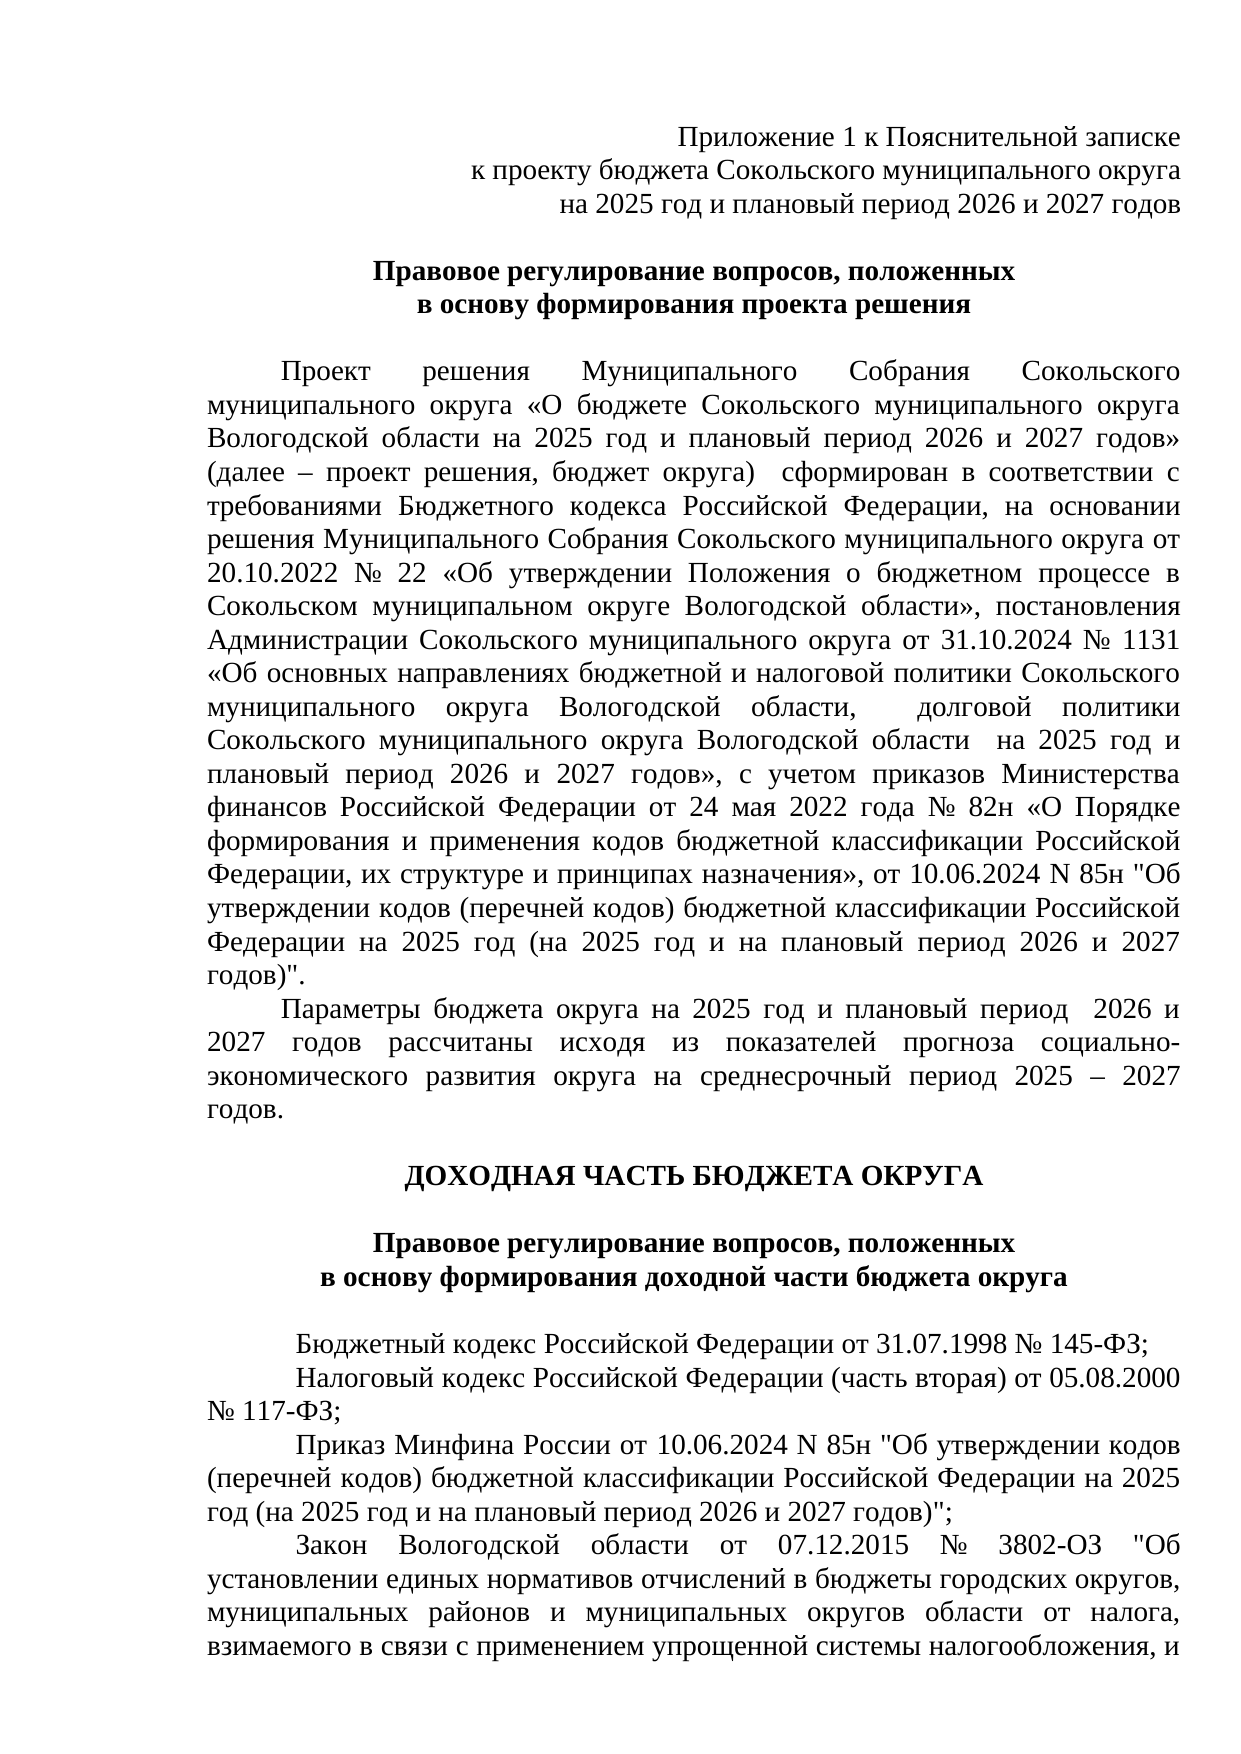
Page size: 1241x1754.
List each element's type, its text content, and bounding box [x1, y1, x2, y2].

text к проекту бюджета Сокольского муниципального округа [207, 152, 1181, 186]
text ДОХОДНАЯ ЧАСТЬ БЮДЖЕТА ОКРУГА [207, 1158, 1181, 1192]
text Налоговый кодекс Российской Федерации (часть вторая) от 05.08.2000 № 117-ФЗ; [207, 1360, 1181, 1427]
text Правовое регулирование вопросов, положенных [207, 1226, 1181, 1259]
text на 2025 год и плановый период 2026 и 2027 годов [207, 186, 1181, 219]
text Параметры бюджета округа на 2025 год и плановый период 2026 и 2027 годов рассчитаны исходя из показателей прогноза социально- экономического развития округа на среднесрочный период 2025 – 2027 годов. [207, 991, 1181, 1125]
text в основу формирования проекта решения [207, 286, 1181, 320]
text Приказ Минфина России от 10.06.2024 N 85н "Об утверждении кодов (перечней кодов) бюджетной классификации Российской Федерации на 2025 год (на 2025 год и на плановый период 2026 и 2027 годов)"; [207, 1427, 1181, 1527]
text Правовое регулирование вопросов, положенных [207, 253, 1181, 286]
text Приложение 1 к Пояснительной записке [207, 119, 1181, 152]
text в основу формирования доходной части бюджета округа [207, 1259, 1181, 1293]
text Бюджетный кодекс Российской Федерации от 31.07.1998 № 145-ФЗ; [207, 1326, 1181, 1360]
text Проект решения Муниципального Собрания Сокольского муниципального округа «О бюджете Сокольского муниципального округа Вологодской области на 2025 год и плановый период 2026 и 2027 годов» (далее – проект решения, бюджет округа) сформирован в соответствии с требованиями Бюджетного кодекса Российской Федерации, на основании решения Муниципального Собрания Сокольского муниципального округа от 20.10.2022 № 22 «Об утверждении Положения о бюджетном процессе в Сокольском муниципальном округе Вологодской области», постановления Администрации Сокольского муниципального округа от 31.10.2024 № 1131 «Об основных направлениях бюджетной и налоговой политики Сокольского муниципального округа Вологодской области, долговой политики Сокольского муниципального округа Вологодской области на 2025 год и плановый период 2026 и 2027 годов», с учетом приказов Министерства финансов Российской Федерации от 24 мая 2022 года № 82н «О Порядке формирования и применения кодов бюджетной классификации Российской Федерации, их структуре и принципах назначения», от 10.06.2024 N 85н "Об утверждении кодов (перечней кодов) бюджетной классификации Российской Федерации на 2025 год (на 2025 год и на плановый период 2026 и 2027 годов)". [207, 353, 1181, 991]
